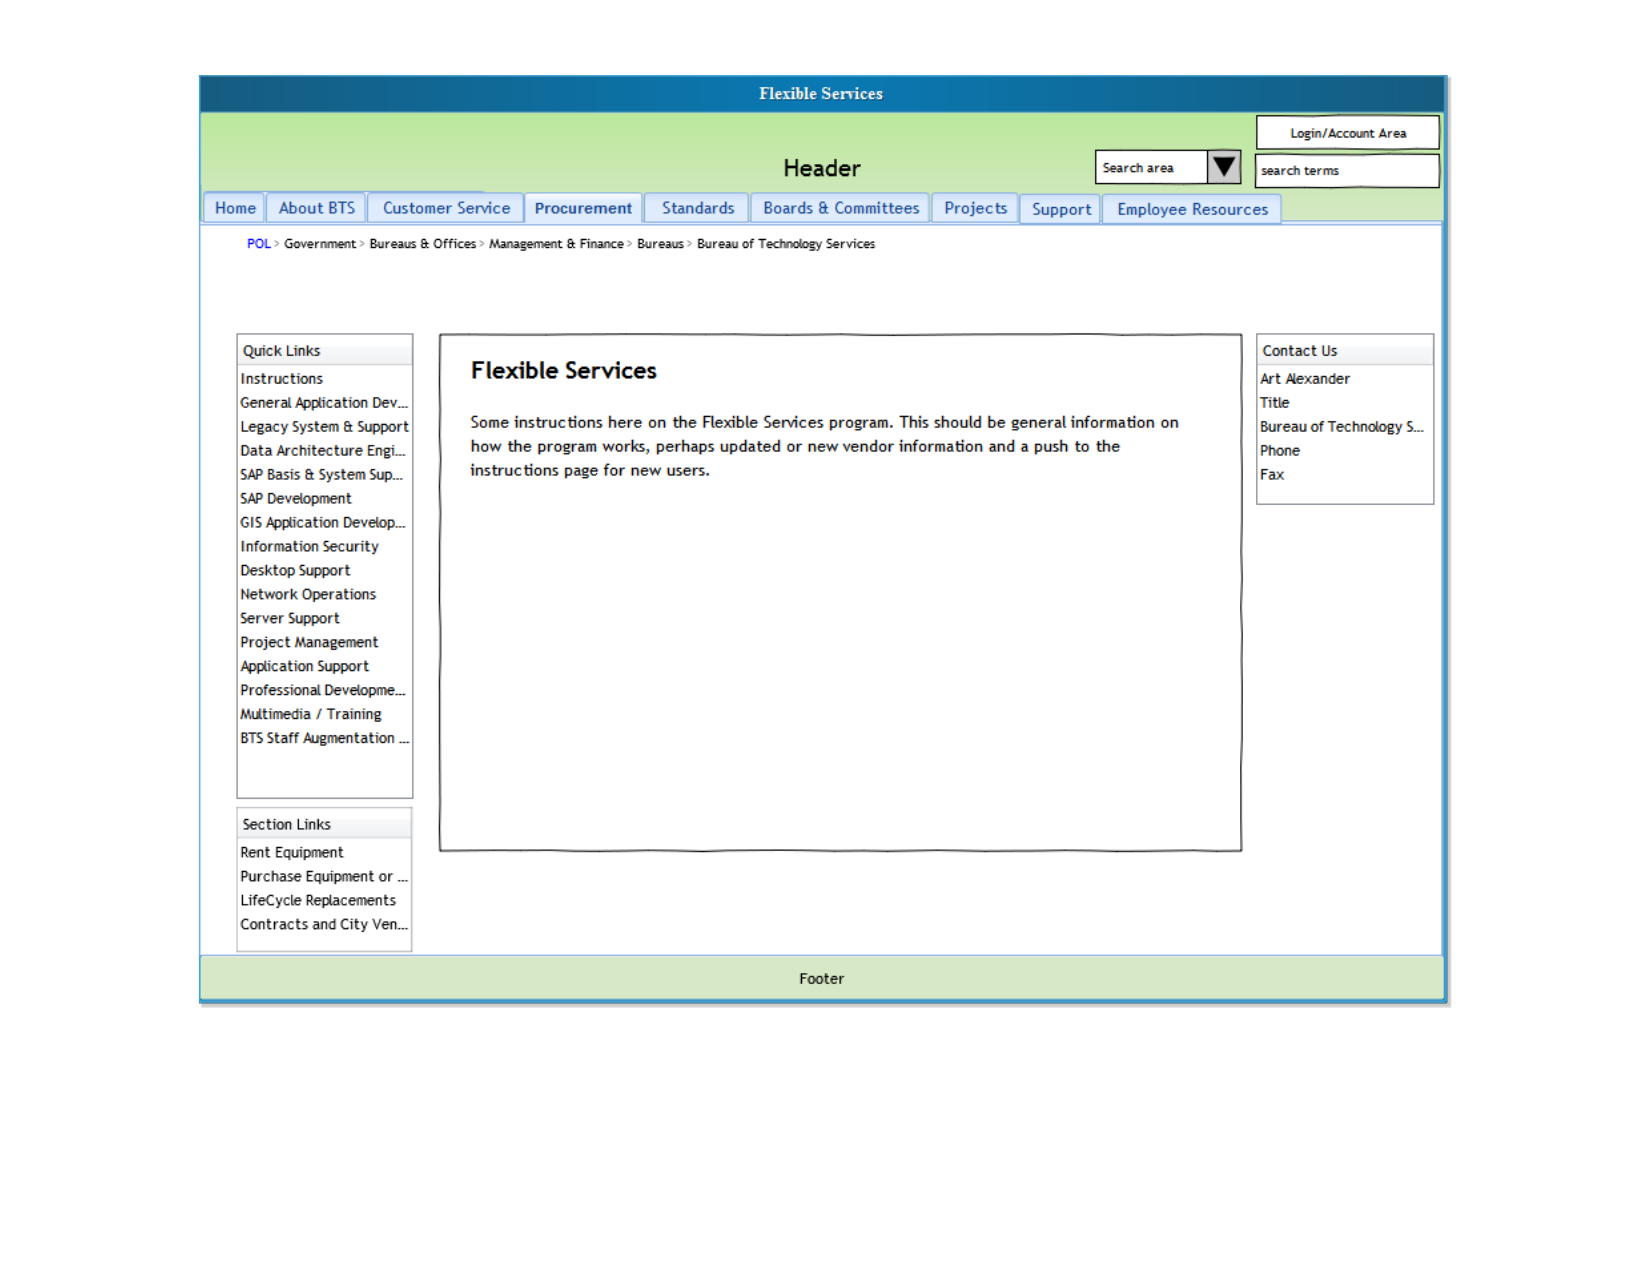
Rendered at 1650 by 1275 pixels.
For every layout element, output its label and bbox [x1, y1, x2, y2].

picture [198, 75, 1452, 1008]
